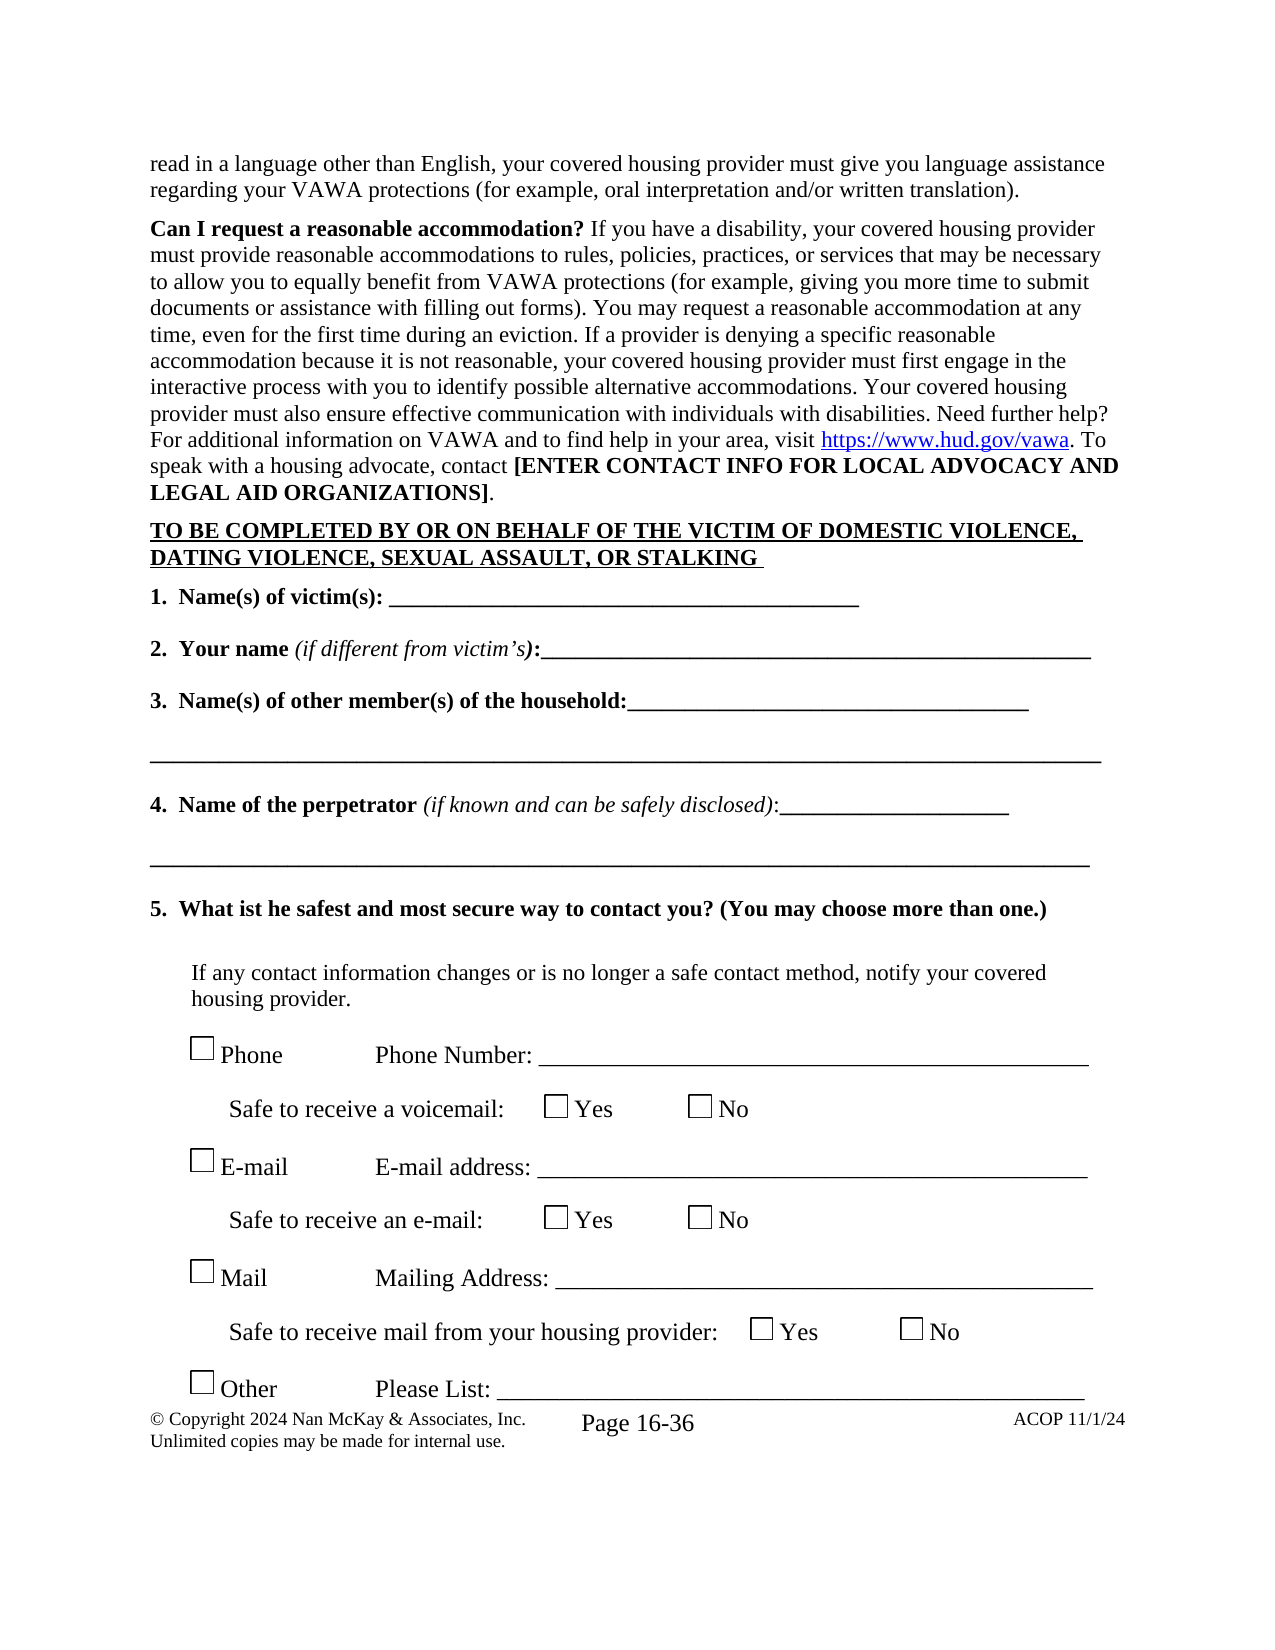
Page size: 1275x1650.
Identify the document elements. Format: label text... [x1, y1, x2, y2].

text If any contact information changes or is no longer a safe contact method, notify your covered housing provider. [191, 959, 1095, 1012]
text TO BE COMPLETED BY OR ON BEHALF OF THE VICTIM OF DOMESTIC VIOLENCE, DATING VIOLENCE, SEXUAL ASSAULT, OR STALKING [150, 518, 1125, 570]
picture [900, 1317, 923, 1340]
text Can I request a reasonable accommodation? If you have a disability, your covered housing provider must provide reasonable accommodations to rules, policies, practices, or services that may be necessary to allow you to equally benefit from VAWA protections (for example, giving you more time to submit documents or assistance with filling out forms). You may request a reasonable accommodation at any time, even for the first time during an eviction. If a provider is denying a specific reasonable accommodation because it is not reasonable, your covered housing provider must first engage in the interactive process with you to identify possible alternative accommodations. Your covered housing provider must also ensure effective communication with individuals with disabilities. Need further help? For additional information on VAWA and to find help in your area, visit https://www.hud.gov/vawa. To speak with a housing advocate, contact [ENTER CONTACT INFO FOR LOCAL ADVOCACY AND LEGAL AID ORGANIZATIONS]. [150, 215, 1125, 505]
text Safe to receive an e-mail: Yes No [228, 1206, 1125, 1234]
picture [544, 1205, 568, 1229]
picture [544, 1094, 568, 1118]
text __________________________________________________________________________________ [150, 843, 1125, 869]
picture [688, 1205, 712, 1229]
text Safe to receive mail from your housing provider: Yes No [228, 1317, 1125, 1346]
text Safe to receive a voicemail: Yes No [228, 1094, 1125, 1123]
text Phone Phone Number: ____________________________________________ [191, 1037, 1095, 1069]
text 4. Name of the perpetrator (if known and can be safely disclosed):____________________ [150, 791, 1125, 817]
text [150, 150, 1125, 203]
picture [750, 1317, 773, 1340]
text Mail Mailing Address: ___________________________________________ [191, 1259, 1095, 1292]
text 5. What ist he safest and most secure way to contact you? (You may choose more than one.) [150, 895, 1125, 921]
picture [688, 1094, 712, 1118]
picture [190, 1259, 214, 1283]
text Other Please List: _______________________________________________ [191, 1370, 1095, 1403]
text 2. Your name (if different from victim’s):________________________________________________ [150, 635, 1125, 661]
text 1. Name(s) of victim(s): _________________________________________ [150, 583, 1125, 609]
picture [190, 1370, 214, 1394]
text ___________________________________________________________________________________ [150, 739, 1125, 765]
text E-mail E-mail address: ____________________________________________ [191, 1148, 1095, 1180]
picture [190, 1036, 214, 1060]
text 3. Name(s) of other member(s) of the household:___________________________________ [150, 687, 1125, 713]
picture [190, 1148, 214, 1172]
